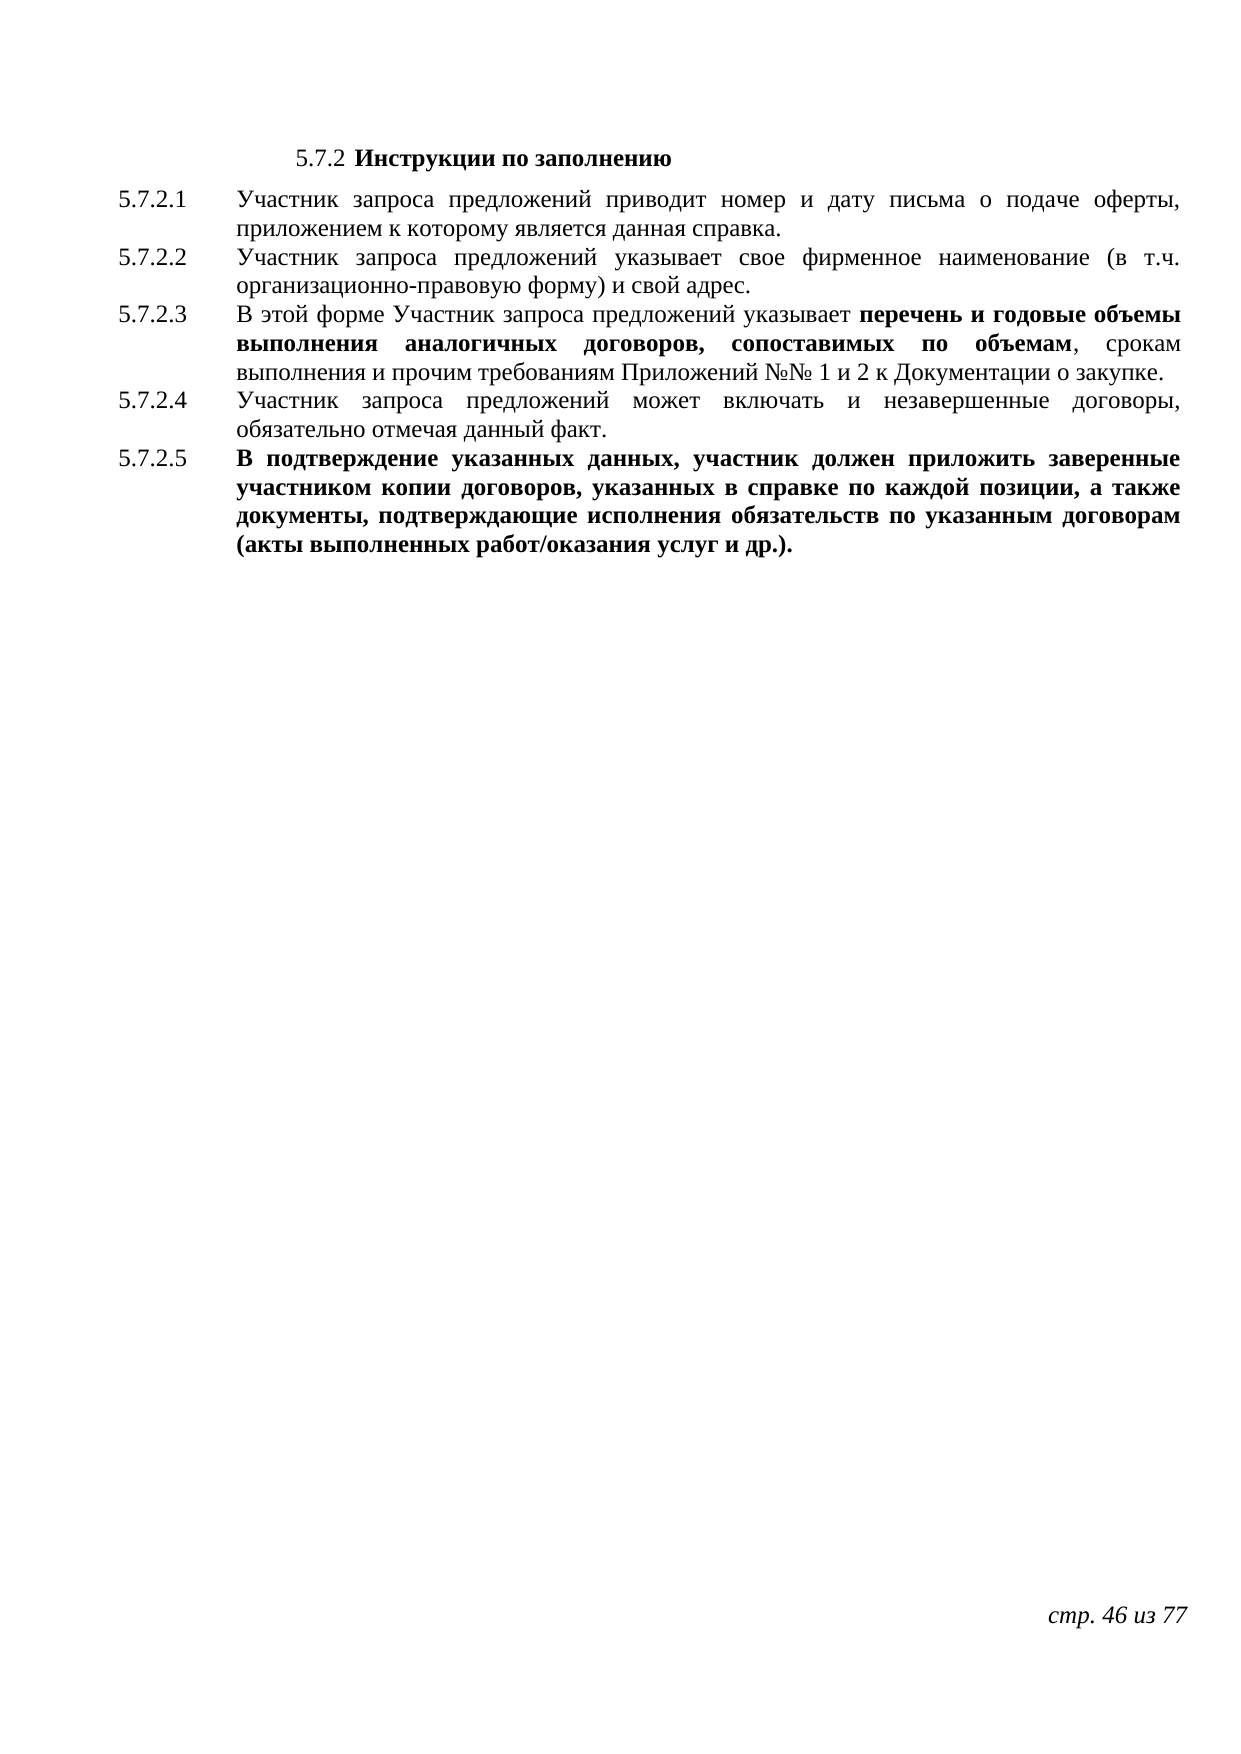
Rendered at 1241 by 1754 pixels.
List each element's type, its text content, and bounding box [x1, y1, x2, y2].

text Инструкции по заполнению [236, 143, 1181, 172]
text Участник запроса предложений может включать и незавершенные договоры, обязательно отмечая данный факт. [118, 386, 1181, 443]
text В этой форме Участник запроса предложений указывает перечень и годовые объемы выполнения аналогичных договоров, сопоставимых по объемам, срокам выполнения и прочим требованиям Приложений №№ 1 и 2 к Документации о закупке. [118, 299, 1181, 386]
text В подтверждение указанных данных, участник должен приложить заверенные участником копии договоров, указанных в справке по каждой позиции, а также документы, подтверждающие исполнения обязательств по указанным договорам (акты выполненных работ/оказания услуг и др.). [118, 443, 1181, 558]
text Участник запроса предложений приводит номер и дату письма о подаче оферты, приложением к которому является данная справка. [118, 184, 1181, 242]
text Участник запроса предложений указывает свое фирменное наименование (в т.ч. организационно-правовую форму) и свой адрес. [118, 242, 1181, 299]
